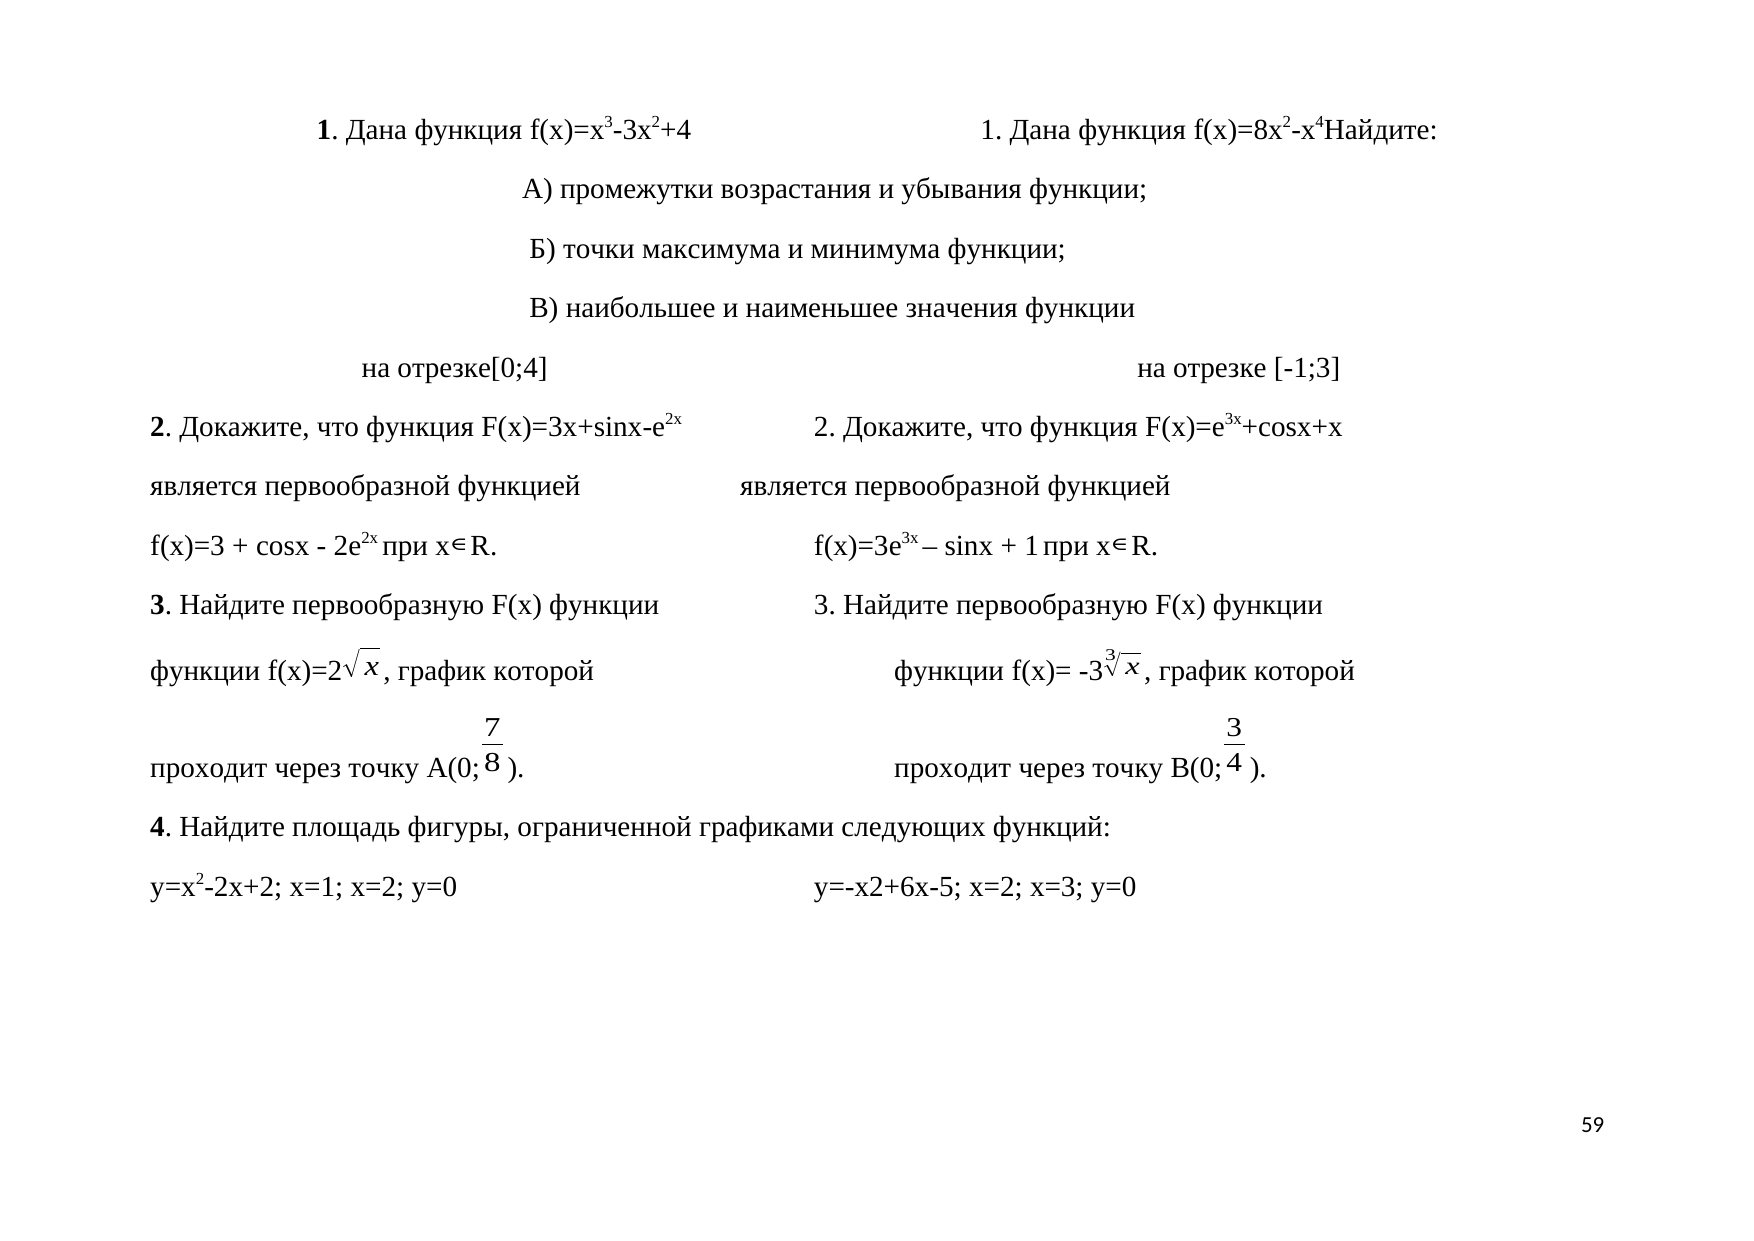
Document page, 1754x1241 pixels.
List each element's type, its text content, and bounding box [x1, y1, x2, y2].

text является первообразной функцией является первообразной функцией [150, 468, 1604, 502]
text А) промежутки возрастания и убывания функции; [150, 172, 1604, 205]
text функции f(x)=2, график которой функции f(x)= -3, график которой [150, 647, 1604, 687]
text у=х2-2х+2; х=1; х=2; у=0 у=-х2+6х-5; х=2; х=3; у=0 [150, 869, 1604, 902]
text 3. Найдите первообразную F(x) функции 3. Найдите первообразную F(x) функции [150, 587, 1604, 621]
text 1. Дана функция f(x)=x3-3x2+4 1. Дана функция f(x)=8x2-x4Найдите: [150, 112, 1604, 146]
text f(x)=3 + cosx - 2e2x при хR. f(x)=3e3x – sinx + 1 при хR. [150, 528, 1604, 561]
text 4. Найдите площадь фигуры, ограниченной графиками следующих функций: [150, 809, 1604, 843]
text 2. Докажите, что функция F(x)=3x+sinx-e2x 2. Докажите, что функция F(x)=e3x+cosx+x [150, 409, 1604, 443]
text Б) точки максимума и минимума функции; [150, 231, 1604, 264]
text на отрезке[0;4] на отрезке [-1;3] [150, 350, 1604, 383]
text В) наибольшее и наименьшее значения функции [150, 290, 1604, 324]
text проходит через точку А(0;). проходит через точку В(0;). [150, 713, 1604, 784]
